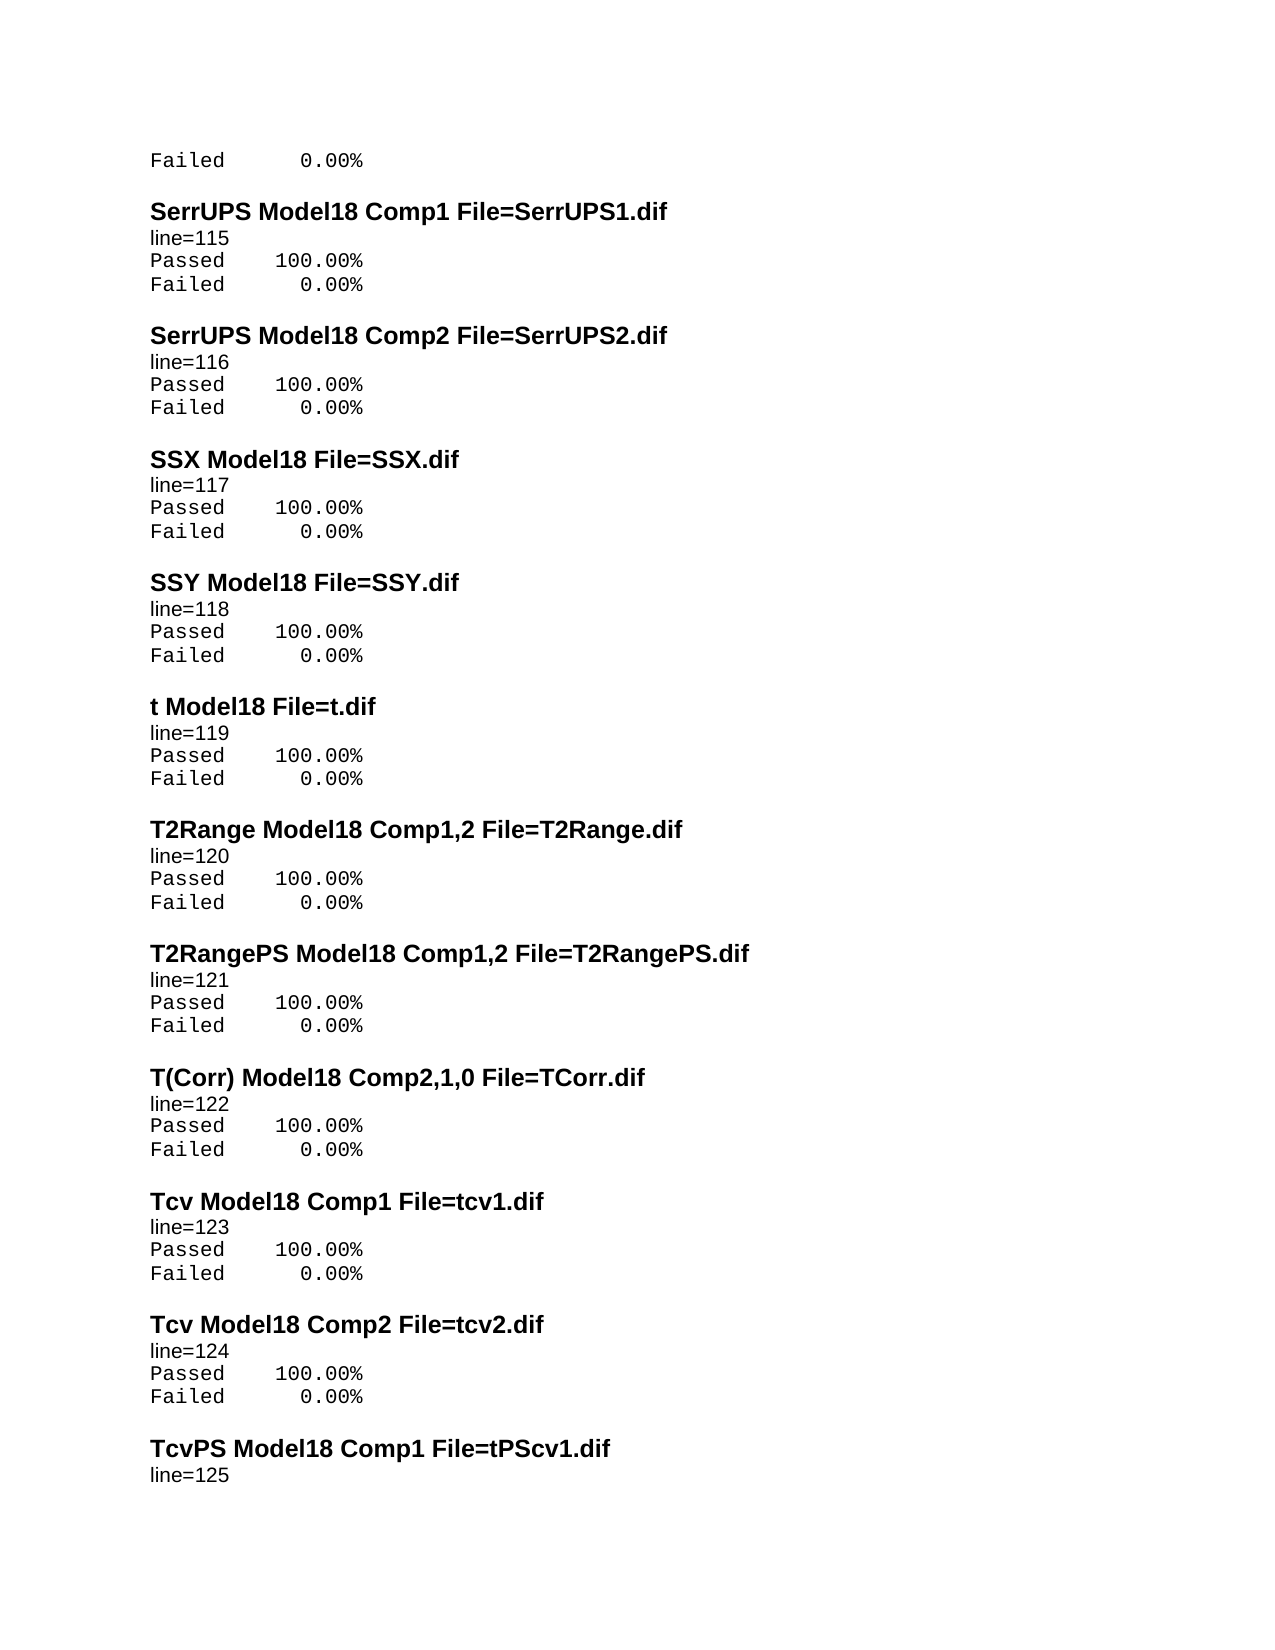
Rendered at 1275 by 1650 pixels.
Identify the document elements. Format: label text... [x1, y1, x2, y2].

text Failed 0.00% [150, 521, 1125, 544]
text SerrUPS Model18 Comp2 File=SerrUPS2.dif [150, 321, 1125, 350]
text Failed 0.00% [150, 150, 1125, 174]
text Passed 100.00% [150, 374, 1125, 397]
text Failed 0.00% [150, 892, 1125, 916]
text Passed 100.00% [150, 1116, 1125, 1139]
text Passed 100.00% [150, 744, 1125, 768]
text line=124 [150, 1339, 1125, 1363]
text Failed 0.00% [150, 1016, 1125, 1039]
text line=119 [150, 721, 1125, 744]
text Failed 0.00% [150, 1139, 1125, 1163]
text line=123 [150, 1215, 1125, 1239]
text Failed 0.00% [150, 644, 1125, 668]
text line=115 [150, 226, 1125, 250]
text SSY Model18 File=SSY.dif [150, 568, 1125, 597]
text line=125 [150, 1462, 1125, 1486]
text Passed 100.00% [150, 1363, 1125, 1386]
text Passed 100.00% [150, 1239, 1125, 1263]
text line=121 [150, 968, 1125, 992]
text T2Range Model18 Comp1,2 File=T2Range.dif [150, 816, 1125, 844]
text Failed 0.00% [150, 1386, 1125, 1410]
text Passed 100.00% [150, 992, 1125, 1016]
text line=118 [150, 597, 1125, 621]
text Passed 100.00% [150, 868, 1125, 892]
text t Model18 File=t.dif [150, 692, 1125, 721]
text Failed 0.00% [150, 768, 1125, 792]
text Failed 0.00% [150, 397, 1125, 421]
text SerrUPS Model18 Comp1 File=SerrUPS1.dif [150, 197, 1125, 226]
text Tcv Model18 Comp1 File=tcv1.dif [150, 1186, 1125, 1215]
text Failed 0.00% [150, 274, 1125, 297]
text T2RangePS Model18 Comp1,2 File=T2RangePS.dif [150, 939, 1125, 968]
text line=120 [150, 844, 1125, 868]
text line=117 [150, 473, 1125, 497]
text line=122 [150, 1092, 1125, 1116]
text Passed 100.00% [150, 621, 1125, 644]
text Passed 100.00% [150, 250, 1125, 274]
text SSX Model18 File=SSX.dif [150, 444, 1125, 473]
text TcvPS Model18 Comp1 File=tPScv1.dif [150, 1434, 1125, 1462]
text Tcv Model18 Comp2 File=tcv2.dif [150, 1310, 1125, 1339]
text Failed 0.00% [150, 1263, 1125, 1286]
text line=116 [150, 350, 1125, 374]
text T(Corr) Model18 Comp2,1,0 File=TCorr.dif [150, 1063, 1125, 1092]
text Passed 100.00% [150, 497, 1125, 521]
